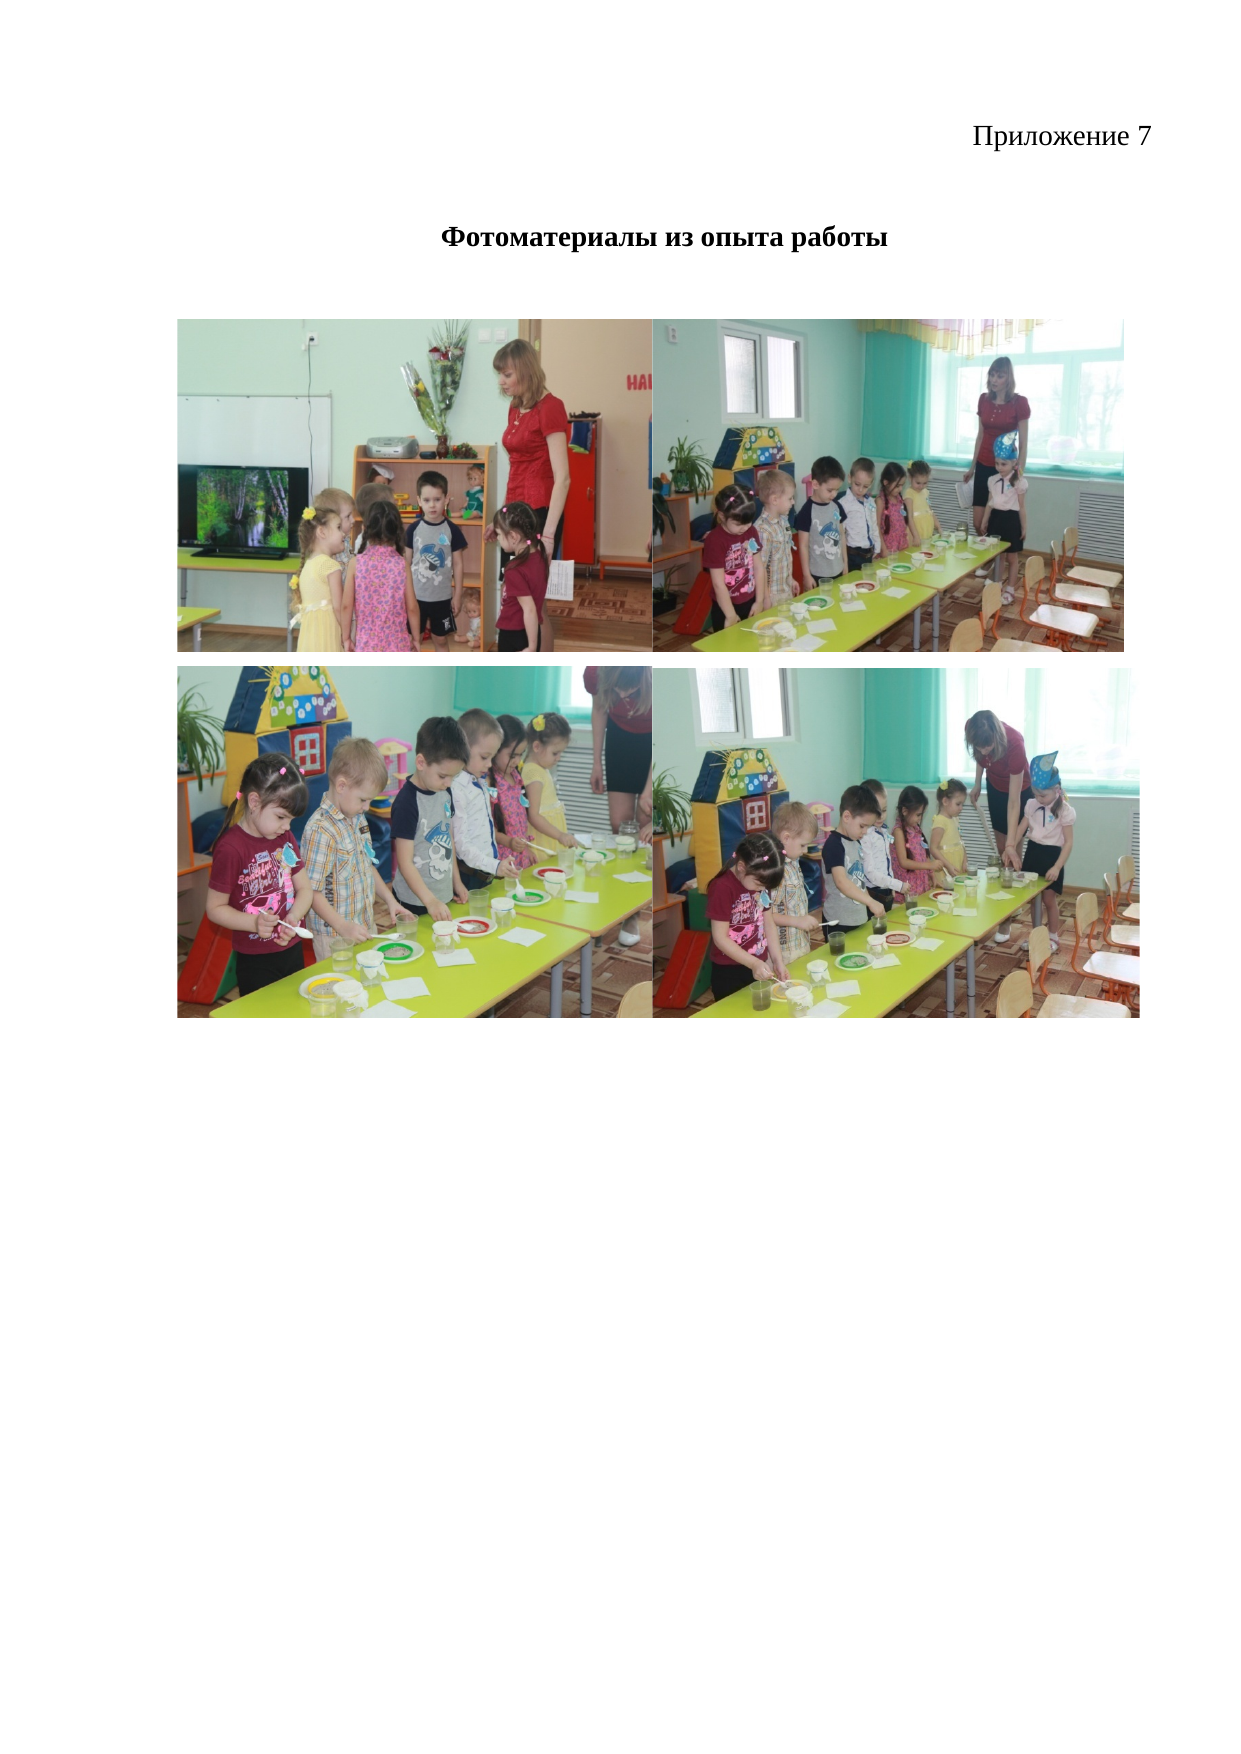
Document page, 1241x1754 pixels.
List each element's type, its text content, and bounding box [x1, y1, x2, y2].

text Приложение 7 [177, 118, 1152, 152]
text Фотоматериалы из опыта работы [177, 219, 1152, 252]
picture [177, 666, 1140, 1018]
picture [177, 319, 1124, 652]
